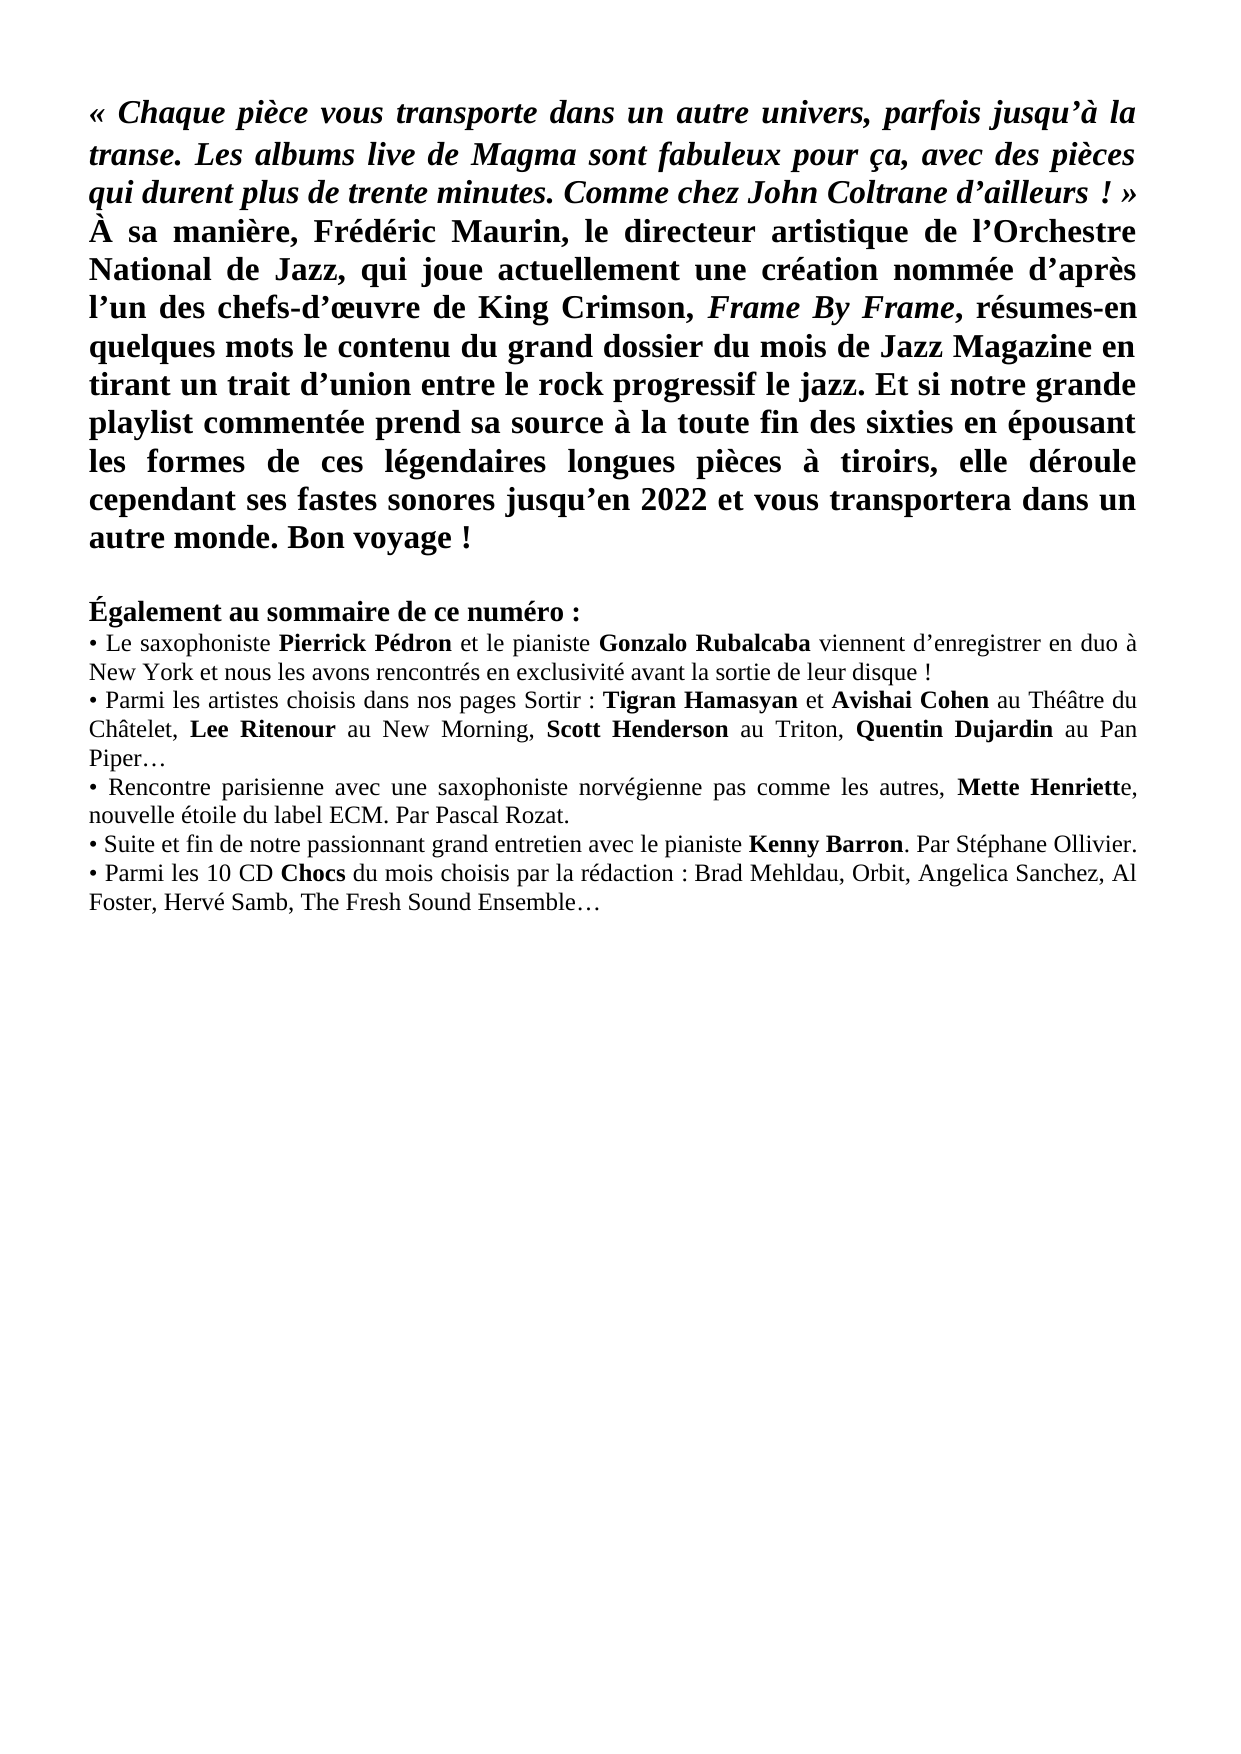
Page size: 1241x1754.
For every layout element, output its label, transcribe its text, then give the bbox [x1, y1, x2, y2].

text Également au sommaire de ce numéro : [89, 594, 1138, 628]
text ﻿« Chaque pièce vous transporte dans un autre univers, parfois jusqu’à la transe. Les albums live de Magma sont fabuleux pour ça, avec des pièces qui durent plus de trente minutes. Comme chez John Coltrane d’ailleurs ! » À sa manière, Frédéric Maurin, le directeur artistique de l’Orchestre National de Jazz, qui joue actuellement une création nommée d’après l’un des chefs-d’œuvre de King Crimson, Frame By Frame, résumes-en quelques mots le contenu du grand dossier du mois de Jazz Magazine en tirant un trait d’union entre le rock progressif le jazz. Et si notre grande playlist commentée prend sa source à la toute fin des sixties en épousant les formes de ces légendaires longues pièces à tiroirs, elle déroule cependant ses fastes sonores jusqu’en 2022 et vous transportera dans un autre monde. Bon voyage ! [89, 89, 1138, 556]
text • Rencontre parisienne avec une saxophoniste norvégienne pas comme les autres, Mette Henriette, nouvelle étoile du label ECM. Par Pascal Rozat. [89, 772, 1138, 829]
text • Parmi les artistes choisis dans nos pages Sortir : Tigran Hamasyan et Avishai Cohen au Théâtre du Châtelet, Lee Ritenour au New Morning, Scott Henderson au Triton, Quentin Dujardin au Pan Piper… [89, 686, 1138, 772]
text • Parmi les 10 CD Chocs du mois choisis par la rédaction : Brad Mehldau, Orbit, Angelica Sanchez, Al Foster, Hervé Samb, The Fresh Sound Ensemble… [89, 858, 1138, 916]
text • Le saxophoniste Pierrick Pédron et le pianiste Gonzalo Rubalcaba viennent d’enregistrer en duo à New York et nous les avons rencontrés en exclusivité avant la sortie de leur disque ! [89, 628, 1138, 686]
text • Suite et fin de notre passionnant grand entretien avec le pianiste Kenny Barron. Par Stéphane Ollivier. [89, 829, 1138, 858]
